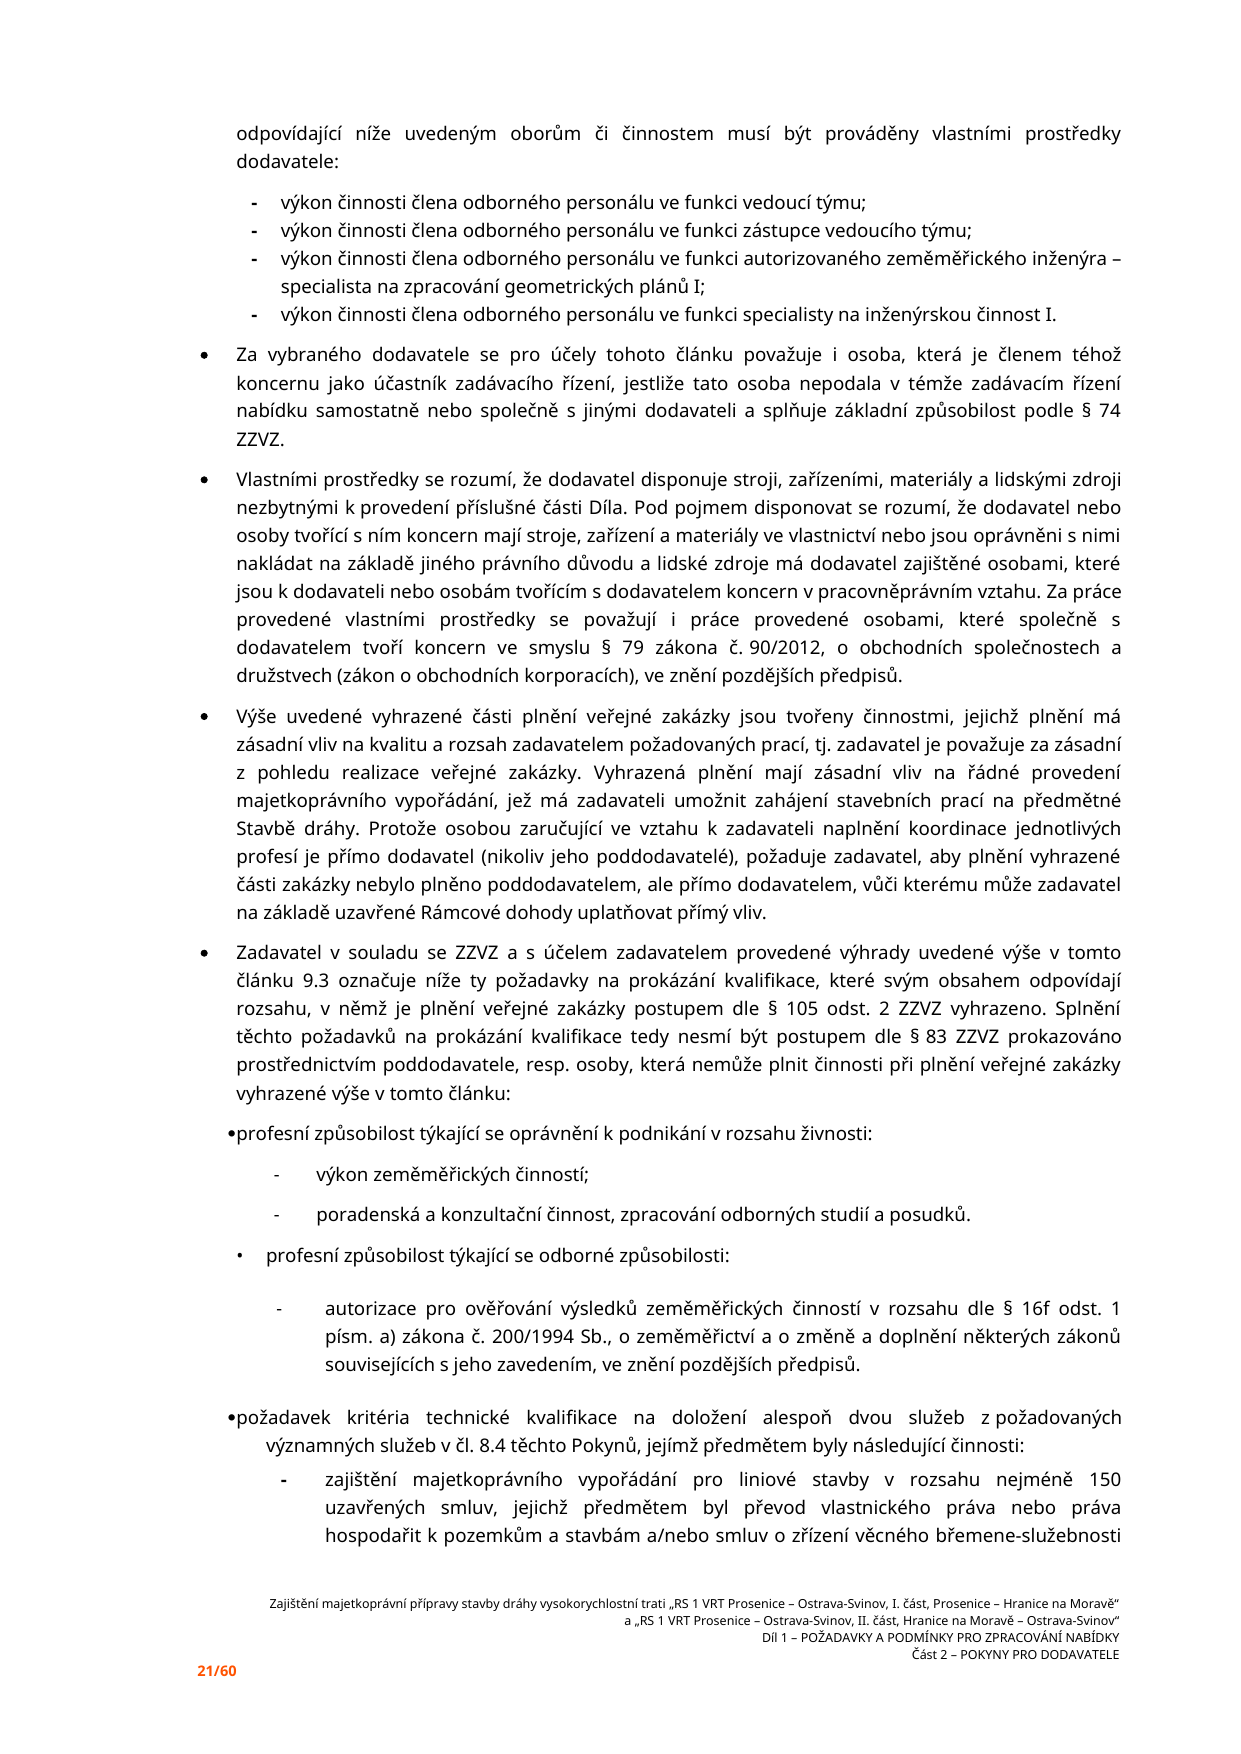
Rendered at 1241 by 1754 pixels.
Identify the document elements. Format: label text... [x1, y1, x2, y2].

text • profesní způsobilost týkající se odborné způsobilosti: [236, 1242, 1122, 1267]
list profesní způsobilost týkající se oprávnění k podnikání v rozsahu živnosti: [228, 1120, 1122, 1146]
text výkon činnosti člena odborného personálu ve funkci zástupce vedoucího týmu; [251, 217, 1122, 243]
list autorizace pro ověřování výsledků zeměměřických činností v rozsahu dle § 16f odst. 1 písm. a) zákona č. 200/1994 Sb., o zeměměřictví a o změně a doplnění některých zákonů souvisejících s jeho zavedením, ve znění pozdějších předpisů. [276, 1295, 1122, 1376]
text Za vybraného dodavatele se pro účely tohoto článku považuje i osoba, která je členem téhož koncernu jako účastník zadávacího řízení, jestliže tato osoba nepodala v témže zadávacím řízení nabídku samostatně nebo společně s jinými dodavateli a splňuje základní způsobilost podle § 74 ZZVZ. [201, 342, 1122, 451]
text Výše uvedené vyhrazené části plnění veřejné zakázky jsou tvořeny činnostmi, jejichž plnění má zásadní vliv na kvalitu a rozsah zadavatelem požadovaných prací, tj. zadavatel je považuje za zásadní z pohledu realizace veřejné zakázky. Vyhrazená plnění mají zásadní vliv na řádné provedení majetkoprávního vypořádání, jež má zadavateli umožnit zahájení stavebních prací na předmětné Stavbě dráhy. Protože osobou zaručující ve vztahu k zadavateli naplnění koordinace jednotlivých profesí je přímo dodavatel (nikoliv jeho poddodavatelé), požaduje zadavatel, aby plnění vyhrazené části zakázky nebylo plněno poddodavatelem, ale přímo dodavatelem, vůči kterému může zadavatel na základě uzavřené Rámcové dohody uplatňovat přímý vliv. [201, 703, 1122, 925]
list poradenská a konzultační činnost, zpracování odborných studií a posudků. [274, 1201, 1122, 1227]
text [281, 1466, 1122, 1548]
text Vlastními prostředky se rozumí, že dodavatel disponuje stroji, zařízeními, materiály a lidskými zdroji nezbytnými k provedení příslušné části Díla. Pod pojmem disponovat se rozumí, že dodavatel nebo osoby tvořící s ním koncern mají stroje, zařízení a materiály ve vlastnictví nebo jsou oprávněni s nimi nakládat na základě jiného právního důvodu a lidské zdroje má dodavatel zajištěné osobami, které jsou k dodavateli nebo osobám tvořícím s dodavatelem koncern v pracovněprávním vztahu. Za práce provedené vlastními prostředky se považují i práce provedené osobami, které společně s dodavatelem tvoří koncern ve smyslu § 79 zákona č. 90/2012, o obchodních společnostech a družstvech (zákon o obchodních korporacích), ve znění pozdějších předpisů. [201, 466, 1122, 688]
text Zadavatel v souladu se ZZVZ a s účelem zadavatelem provedené výhrady uvedené výše v tomto článku 9.3 označuje níže ty požadavky na prokázání kvalifikace, které svým obsahem odpovídají rozsahu, v němž je plnění veřejné zakázky postupem dle § 105 odst. 2 ZZVZ vyhrazeno. Splnění těchto požadavků na prokázání kvalifikace tedy nesmí být postupem dle § 83 ZZVZ prokazováno prostřednictvím poddodavatele, resp. osoby, která nemůže plnit činnosti při plnění veřejné zakázky vyhrazené výše v tomto článku: [201, 940, 1122, 1105]
list požadavek kritéria technické kvalifikace na doložení alespoň dvou služeb z požadovaných významných služeb v čl. 8.4 těchto Pokynů, jejímž předmětem byly následující činnosti: [228, 1404, 1122, 1457]
text výkon činnosti člena odborného personálu ve funkci autorizovaného zeměměřického inženýra – specialista na zpracování geometrických plánů I; [251, 245, 1122, 299]
list výkon zeměměřických činností; [274, 1161, 1122, 1186]
text výkon činnosti člena odborného personálu ve funkci vedoucí týmu; [251, 189, 1122, 215]
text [201, 121, 1122, 174]
text výkon činnosti člena odborného personálu ve funkci specialisty na inženýrskou činnost I. [251, 301, 1122, 327]
